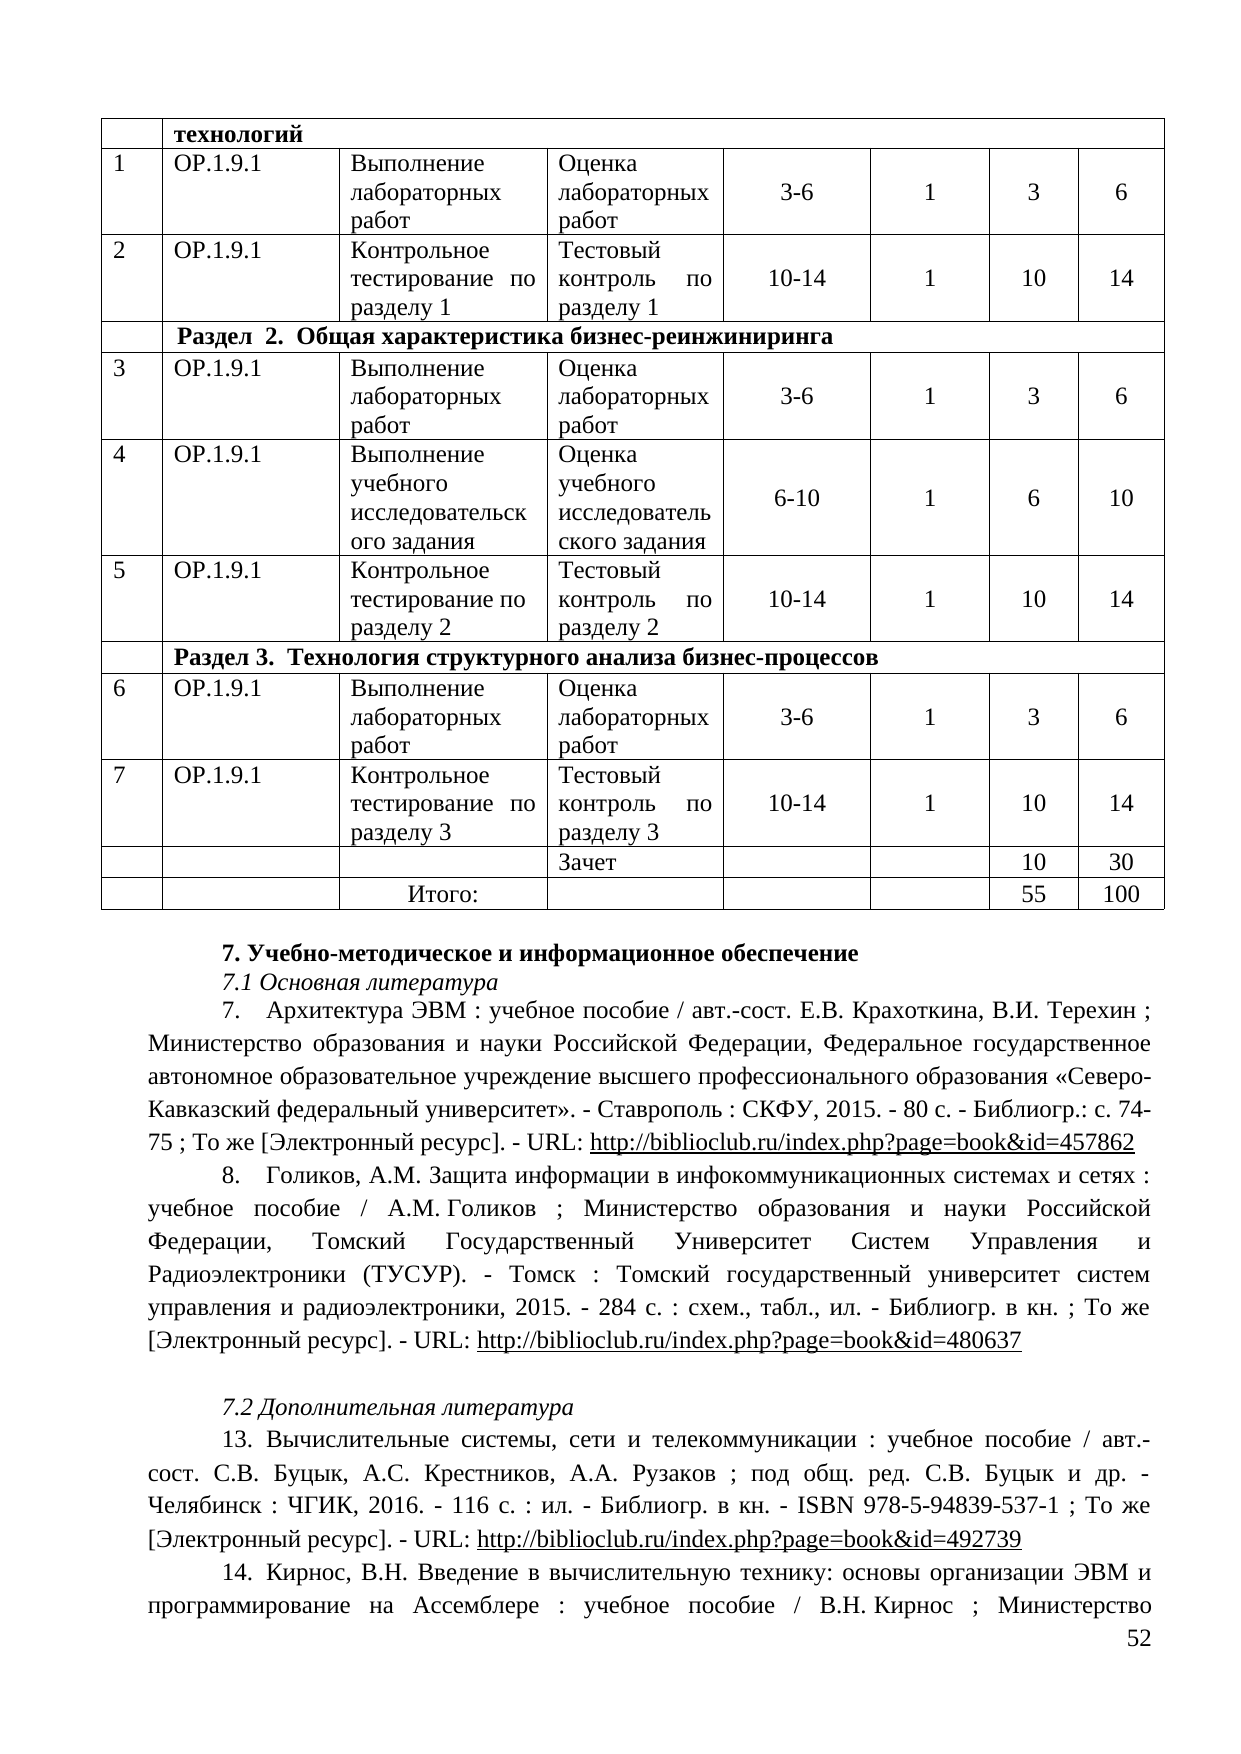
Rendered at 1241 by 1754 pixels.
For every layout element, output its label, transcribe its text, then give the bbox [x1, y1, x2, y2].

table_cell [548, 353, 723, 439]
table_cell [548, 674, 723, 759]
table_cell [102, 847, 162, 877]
list Голиков, А.М. Защита информации в инфокоммуникационных системах и сетях : учебное пособие / А.М. Голиков ; Министерство образования и науки Российской Федерации, Томский Государственный Университет Систем Управления и Радиоэлектроники (ТУСУР). - Томск : Томский государственный университет систем управления и радиоэлектроники, 2015. - 284 с. : схем., табл., ил. - Библиогр. в кн. ; То же [Электронный ресурс]. - URL: http://biblioclub.ru/index.php?page=book&id=480637 [148, 1160, 1152, 1354]
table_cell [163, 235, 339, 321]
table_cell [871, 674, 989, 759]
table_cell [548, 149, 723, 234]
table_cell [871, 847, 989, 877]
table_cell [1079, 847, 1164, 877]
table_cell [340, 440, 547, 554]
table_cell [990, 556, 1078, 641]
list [148, 1557, 1152, 1618]
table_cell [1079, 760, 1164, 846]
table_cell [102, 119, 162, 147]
text 7. Учебно-методическое и информационное обеспечение [148, 938, 1152, 967]
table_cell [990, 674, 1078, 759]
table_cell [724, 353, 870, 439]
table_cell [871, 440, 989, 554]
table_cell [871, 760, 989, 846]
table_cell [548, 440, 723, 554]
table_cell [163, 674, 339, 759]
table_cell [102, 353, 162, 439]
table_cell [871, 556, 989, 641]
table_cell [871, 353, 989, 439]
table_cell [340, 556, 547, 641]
list Архитектура ЭВМ : учебное пособие / авт.-сост. Е.В. Крахоткина, В.И. Терехин ; Министерство образования и науки Российской Федерации, Федеральное государственное автономное образовательное учреждение высшего профессионального образования «Северо-Кавказский федеральный университет». - Ставрополь : СКФУ, 2015. - 80 с. - Библиогр.: с. 74-75 ; То же [Электронный ресурс]. - URL: http://biblioclub.ru/index.php?page=book&id=457862 [148, 995, 1152, 1156]
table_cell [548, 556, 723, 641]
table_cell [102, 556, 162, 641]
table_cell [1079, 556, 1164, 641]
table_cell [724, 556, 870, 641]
list Вычислительные системы, сети и телекоммуникации : учебное пособие / авт.-сост. С.В. Буцык, А.С. Крестников, А.А. Рузаков ; под общ. ред. С.В. Буцык и др. - Челябинск : ЧГИК, 2016. - 116 с. : ил. - Библиогр. в кн. - ISBN 978-5-94839-537-1 ; То же [Электронный ресурс]. - URL: http://biblioclub.ru/index.php?page=book&id=492739 [148, 1424, 1152, 1552]
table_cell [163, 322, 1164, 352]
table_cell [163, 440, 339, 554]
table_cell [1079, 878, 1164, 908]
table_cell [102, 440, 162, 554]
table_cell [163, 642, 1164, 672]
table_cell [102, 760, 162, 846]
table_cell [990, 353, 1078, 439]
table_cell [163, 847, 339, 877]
list 7.2 Дополнительная литература [148, 1392, 1152, 1420]
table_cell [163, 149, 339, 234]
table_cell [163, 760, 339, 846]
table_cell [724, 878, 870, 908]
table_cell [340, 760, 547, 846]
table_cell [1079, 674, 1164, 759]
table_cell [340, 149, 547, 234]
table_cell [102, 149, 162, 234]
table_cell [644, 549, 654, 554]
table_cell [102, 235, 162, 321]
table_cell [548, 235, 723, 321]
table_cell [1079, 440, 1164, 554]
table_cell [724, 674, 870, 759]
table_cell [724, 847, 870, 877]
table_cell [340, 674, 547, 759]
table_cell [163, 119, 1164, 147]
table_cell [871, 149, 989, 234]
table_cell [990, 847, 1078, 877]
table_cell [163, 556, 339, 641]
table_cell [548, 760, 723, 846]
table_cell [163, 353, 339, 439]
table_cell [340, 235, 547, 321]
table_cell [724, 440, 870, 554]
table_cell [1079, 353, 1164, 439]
text 7.1 Основная литература [148, 967, 1152, 995]
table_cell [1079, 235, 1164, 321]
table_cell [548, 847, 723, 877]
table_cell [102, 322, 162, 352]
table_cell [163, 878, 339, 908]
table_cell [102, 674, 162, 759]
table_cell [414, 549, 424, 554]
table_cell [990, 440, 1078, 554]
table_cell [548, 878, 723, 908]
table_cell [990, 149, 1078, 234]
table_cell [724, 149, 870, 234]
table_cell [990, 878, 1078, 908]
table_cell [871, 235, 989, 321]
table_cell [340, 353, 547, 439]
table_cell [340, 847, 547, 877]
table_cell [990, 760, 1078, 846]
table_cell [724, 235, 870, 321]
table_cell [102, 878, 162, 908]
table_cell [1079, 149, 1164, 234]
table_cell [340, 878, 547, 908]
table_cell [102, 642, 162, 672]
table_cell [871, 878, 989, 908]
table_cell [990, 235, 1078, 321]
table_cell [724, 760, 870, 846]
